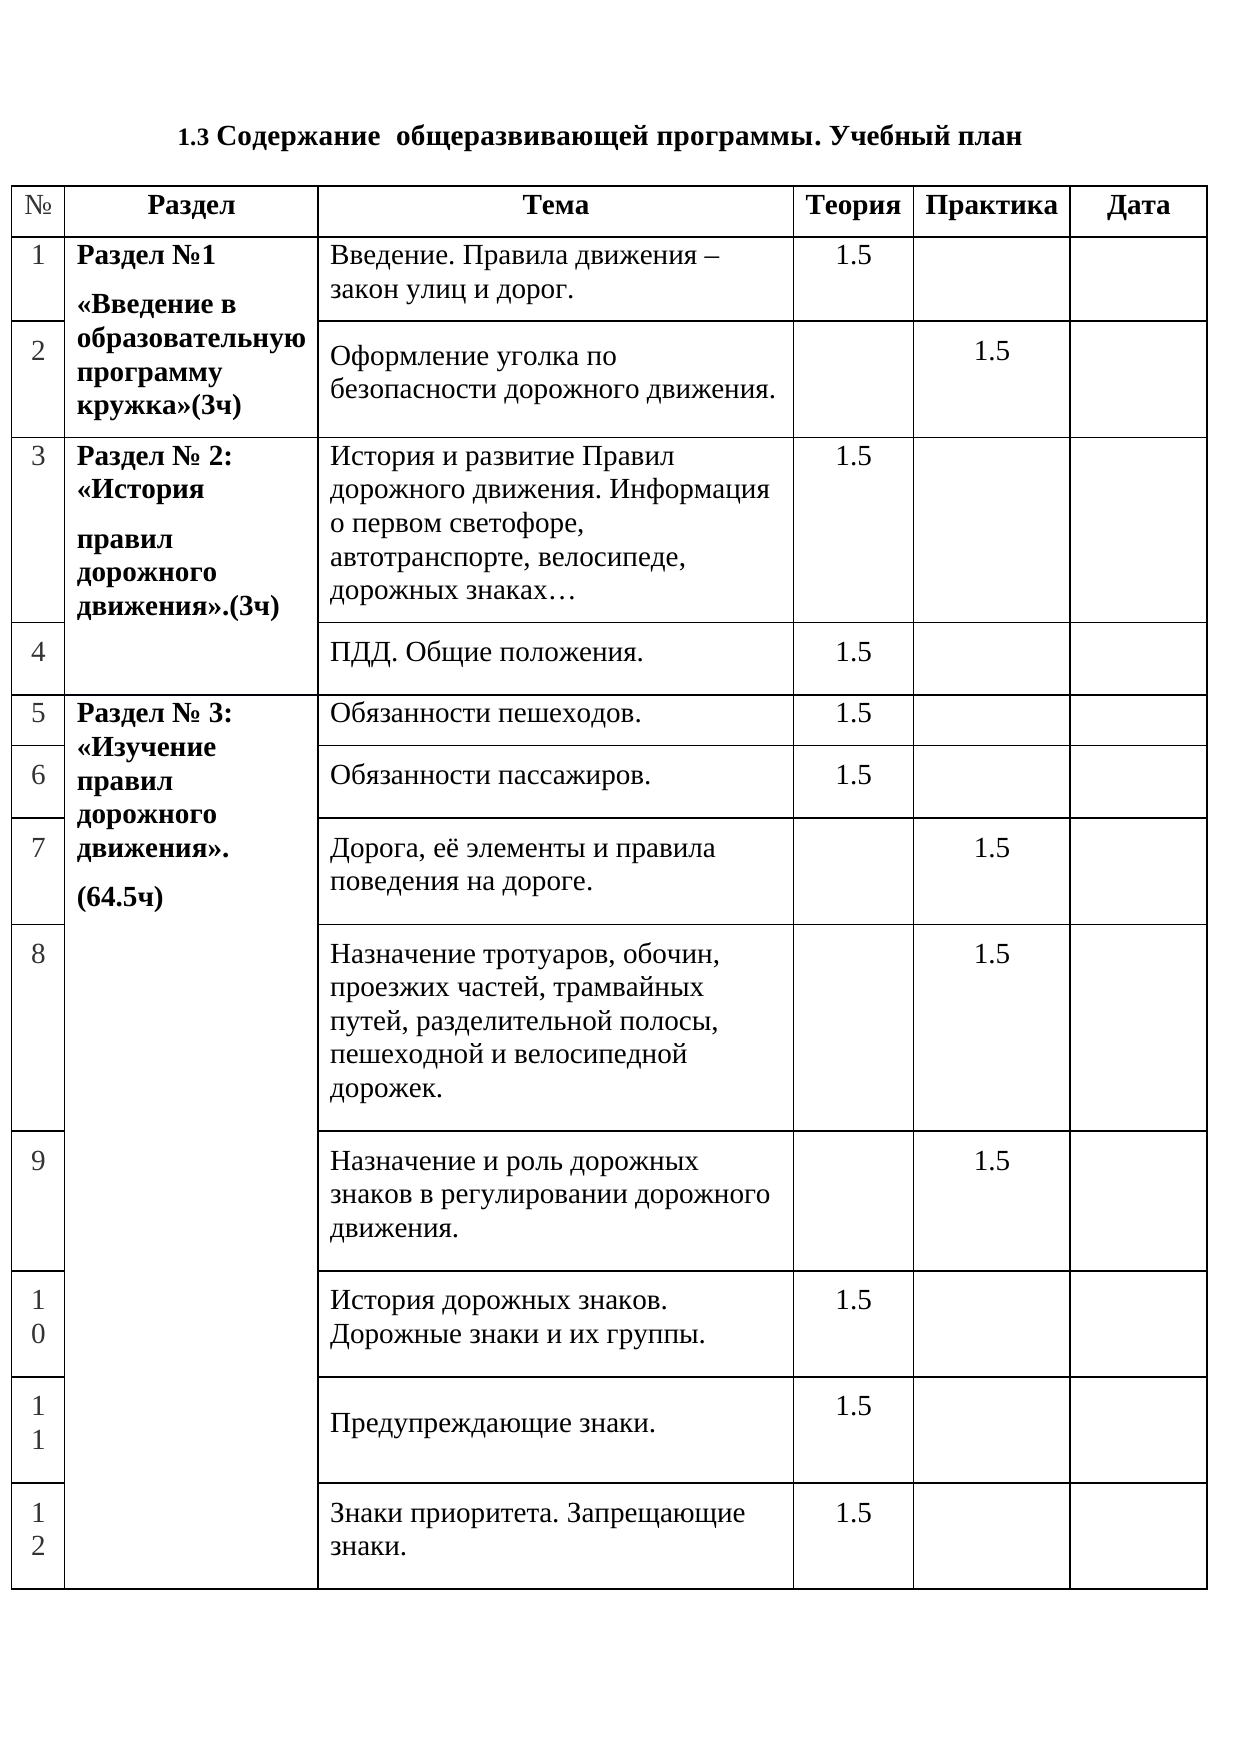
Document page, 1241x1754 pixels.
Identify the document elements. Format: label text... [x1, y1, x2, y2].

table_cell [1071, 696, 1206, 745]
table_cell 8 [12, 925, 64, 1130]
table_cell 1.5 [914, 819, 1069, 923]
table_cell 1.5 [914, 1132, 1069, 1270]
table_header № [12, 187, 64, 236]
table_cell [794, 1132, 913, 1270]
table_cell [914, 1378, 1069, 1482]
table_header Раздел [65, 187, 317, 236]
table_cell 3 [12, 438, 64, 621]
table_cell [1071, 623, 1206, 694]
table_cell Назначение тротуаров, обочин, проезжих частей, трамвайных путей, разделительной полосы, пешеходной и велосипедной дорожек. [319, 925, 793, 1130]
text 1.3 Содержание общеразвивающей программы. Учебный план [177, 118, 1152, 152]
table_cell [914, 1484, 1069, 1588]
table_cell [1071, 1272, 1206, 1376]
table_cell Оформление уголка по безопасности дорожного движения. [319, 322, 793, 436]
table_cell 1.5 [794, 438, 913, 621]
table_cell Раздел №1 «Введение в образовательную программу кружка»(3ч) [65, 238, 317, 436]
table_cell [914, 438, 1069, 621]
table_cell [1071, 1132, 1206, 1270]
table_cell 4 [12, 623, 64, 694]
table_cell 10 [12, 1272, 64, 1376]
table_cell 7 [12, 819, 64, 923]
table_cell [1071, 438, 1206, 621]
table_cell ПДД. Общие положения. [319, 623, 793, 694]
table_cell Предупреждающие знаки. [319, 1378, 793, 1482]
table_cell История и развитие Правил дорожного движения. Информация о первом светофоре, автотранспорте, велосипеде, дорожных знаках… [319, 438, 793, 621]
table_cell 1.5 [914, 925, 1069, 1130]
table_cell Обязанности пассажиров. [319, 746, 793, 817]
table_cell [1071, 925, 1206, 1130]
table_cell 2 [12, 322, 64, 436]
table_cell Раздел № 3: «Изучение правил дорожного движения». (64.5ч) [65, 696, 317, 1588]
table_cell 1.5 [794, 746, 913, 817]
table_cell [1071, 1378, 1206, 1482]
table_cell [1071, 1484, 1206, 1588]
table_cell Обязанности пешеходов. [319, 696, 793, 745]
table_cell Дорога, её элементы и правила поведения на дороге. [319, 819, 793, 923]
table_cell [914, 1272, 1069, 1376]
table_cell [1071, 819, 1206, 923]
table_cell 1.5 [794, 1272, 913, 1376]
table_cell [794, 322, 913, 436]
table_cell 9 [12, 1132, 64, 1270]
table_header Дата [1071, 187, 1206, 236]
table_header Теория [794, 187, 913, 236]
table_cell 1.5 [794, 238, 913, 320]
table_cell [1071, 322, 1206, 436]
table_cell 1.5 [914, 322, 1069, 436]
table_cell [1071, 238, 1206, 320]
table_cell 1.5 [794, 623, 913, 694]
table_cell 1.5 [794, 1378, 913, 1482]
table_cell [794, 925, 913, 1130]
table_cell Раздел № 2: «История правил дорожного движения».(3ч) [65, 438, 317, 694]
table_cell 5 [12, 696, 64, 745]
table_cell 1 [12, 238, 64, 320]
table_cell [914, 238, 1069, 320]
table_cell 1.5 [794, 696, 913, 745]
table_cell [914, 746, 1069, 817]
table_header Тема [319, 187, 793, 236]
table_cell [914, 623, 1069, 694]
table_cell История дорожных знаков. Дорожные знаки и их группы. [319, 1272, 793, 1376]
table_header Практика [914, 187, 1069, 236]
table_cell 6 [12, 746, 64, 817]
table_cell 1.5 [794, 1484, 913, 1588]
table_cell [1071, 746, 1206, 817]
table_cell Знаки приоритета. Запрещающие знаки. [319, 1484, 793, 1588]
table_cell Назначение и роль дорожных знаков в регулировании дорожного движения. [319, 1132, 793, 1270]
table_cell 12 [12, 1484, 64, 1588]
table_cell [914, 696, 1069, 745]
table_cell [794, 819, 913, 923]
table_cell 11 [12, 1378, 64, 1482]
table_cell Введение. Правила движения – закон улиц и дорог. [319, 238, 793, 320]
